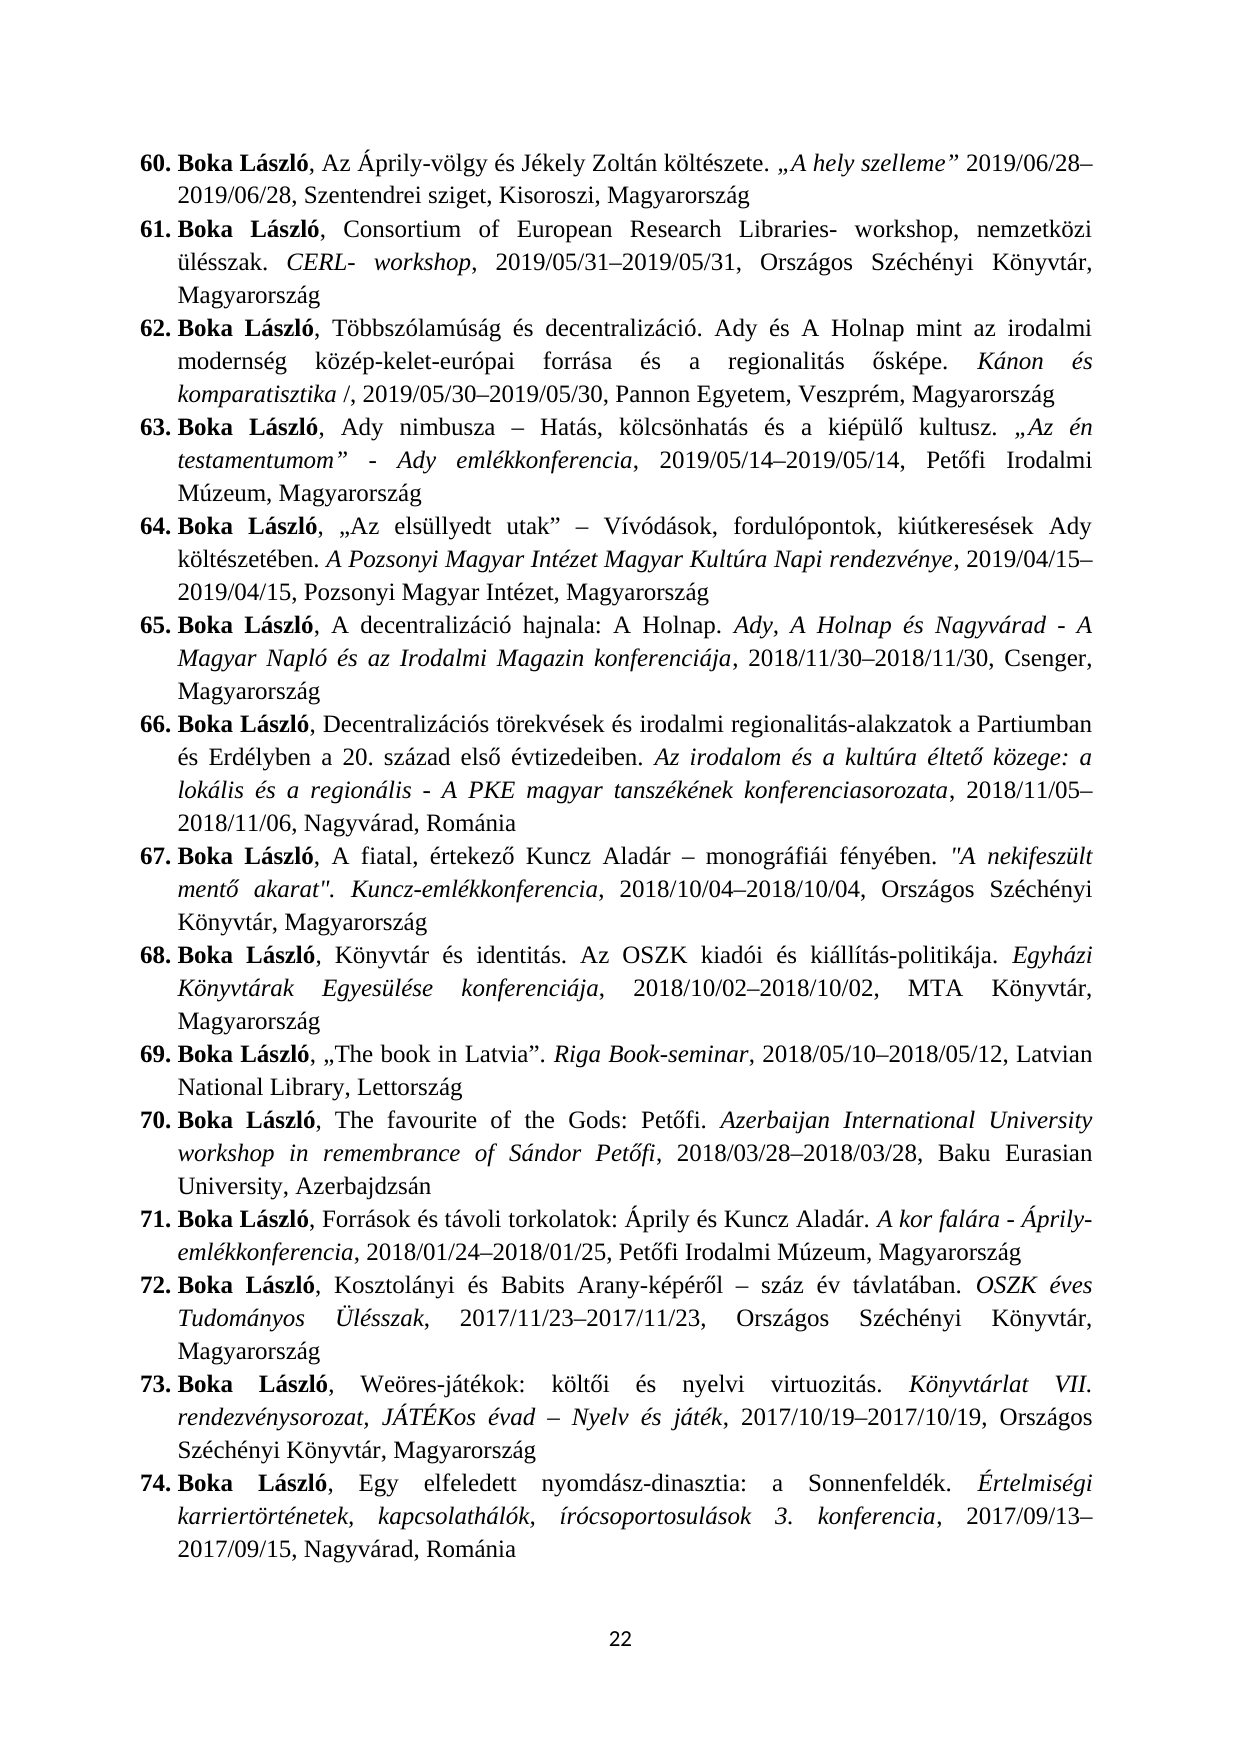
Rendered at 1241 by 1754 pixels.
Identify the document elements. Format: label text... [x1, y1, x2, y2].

list Boka László, A fiatal, értekező Kuncz Aladár – monográfiái fényében. "A nekifeszült mentő akarat". Kuncz-emlékkonferencia, 2018/10/04–2018/10/04, Országos Széchényi Könyvtár, Magyarország [140, 841, 1093, 936]
list Boka László, Decentralizációs törekvések és irodalmi regionalitás-alakzatok a Partiumban és Erdélyben a 20. század első évtizedeiben. Az irodalom és a kultúra éltető közege: a lokális és a regionális - A PKE magyar tanszékének konferenciasorozata, 2018/11/05–2018/11/06, Nagyvárad, Románia [140, 709, 1093, 837]
list Boka László, Ady nimbusza – Hatás, kölcsönhatás és a kiépülő kultusz. „Az én testamentumom” - Ady emlékkonferencia, 2019/05/14–2019/05/14, Petőfi Irodalmi Múzeum, Magyarország [140, 412, 1093, 507]
list Boka László, „Az elsüllyedt utak” – Vívódások, fordulópontok, kiútkeresések Ady költészetében. A Pozsonyi Magyar Intézet Magyar Kultúra Napi rendezvénye, 2019/04/15–2019/04/15, Pozsonyi Magyar Intézet, Magyarország [140, 511, 1093, 606]
list Boka László, Weöres-játékok: költői és nyelvi virtuozitás. Könyvtárlat VII. rendezvénysorozat, JÁTÉKos évad – Nyelv és játék, 2017/10/19–2017/10/19, Országos Széchényi Könyvtár, Magyarország [140, 1369, 1093, 1464]
list Boka László, Könyvtár és identitás. Az OSZK kiadói és kiállítás-politikája. Egyházi Könyvtárak Egyesülése konferenciája, 2018/10/02–2018/10/02, MTA Könyvtár, Magyarország [140, 940, 1093, 1035]
list Boka László, Az Áprily-völgy és Jékely Zoltán költészete. „A hely szelleme” 2019/06/28–2019/06/28, Szentendrei sziget, Kisoroszi, Magyarország [140, 148, 1093, 209]
list Boka László, Források és távoli torkolatok: Áprily és Kuncz Aladár. A kor falára - Áprily-emlékkonferencia, 2018/01/24–2018/01/25, Petőfi Irodalmi Múzeum, Magyarország [140, 1204, 1093, 1266]
list Boka László, The favourite of the Gods: Petőfi. Azerbaijan International University workshop in remembrance of Sándor Petőfi, 2018/03/28–2018/03/28, Baku Eurasian University, Azerbajdzsán [140, 1105, 1093, 1200]
list Boka László, „The book in Latvia”. Riga Book-seminar, 2018/05/10–2018/05/12, Latvian National Library, Lettország [140, 1039, 1093, 1101]
list Boka László, Kosztolányi és Babits Arany-képéről – száz év távlatában. OSZK éves Tudományos Ülésszak, 2017/11/23–2017/11/23, Országos Széchényi Könyvtár, Magyarország [140, 1270, 1093, 1365]
list Boka László, Egy elfeledett nyomdász-dinasztia: a Sonnenfeldék. Értelmiségi karriertörténetek, kapcsolathálók, írócsoportosulások 3. konferencia, 2017/09/13–2017/09/15, Nagyvárad, Románia [140, 1468, 1093, 1563]
list Boka László, Többszólamúság és decentralizáció. Ady és A Holnap mint az irodalmi modernség közép-kelet-európai forrása és a regionalitás ősképe. Kánon és komparatisztika /, 2019/05/30–2019/05/30, Pannon Egyetem, Veszprém, Magyarország [140, 313, 1093, 407]
list Boka László, A decentralizáció hajnala: A Holnap. Ady, A Holnap és Nagyvárad - A Magyar Napló és az Irodalmi Magazin konferenciája, 2018/11/30–2018/11/30, Csenger, Magyarország [140, 610, 1093, 705]
list Boka László, Consortium of European Research Libraries- workshop, nemzetközi ülésszak. CERL- workshop, 2019/05/31–2019/05/31, Országos Széchényi Könyvtár, Magyarország [140, 214, 1093, 308]
